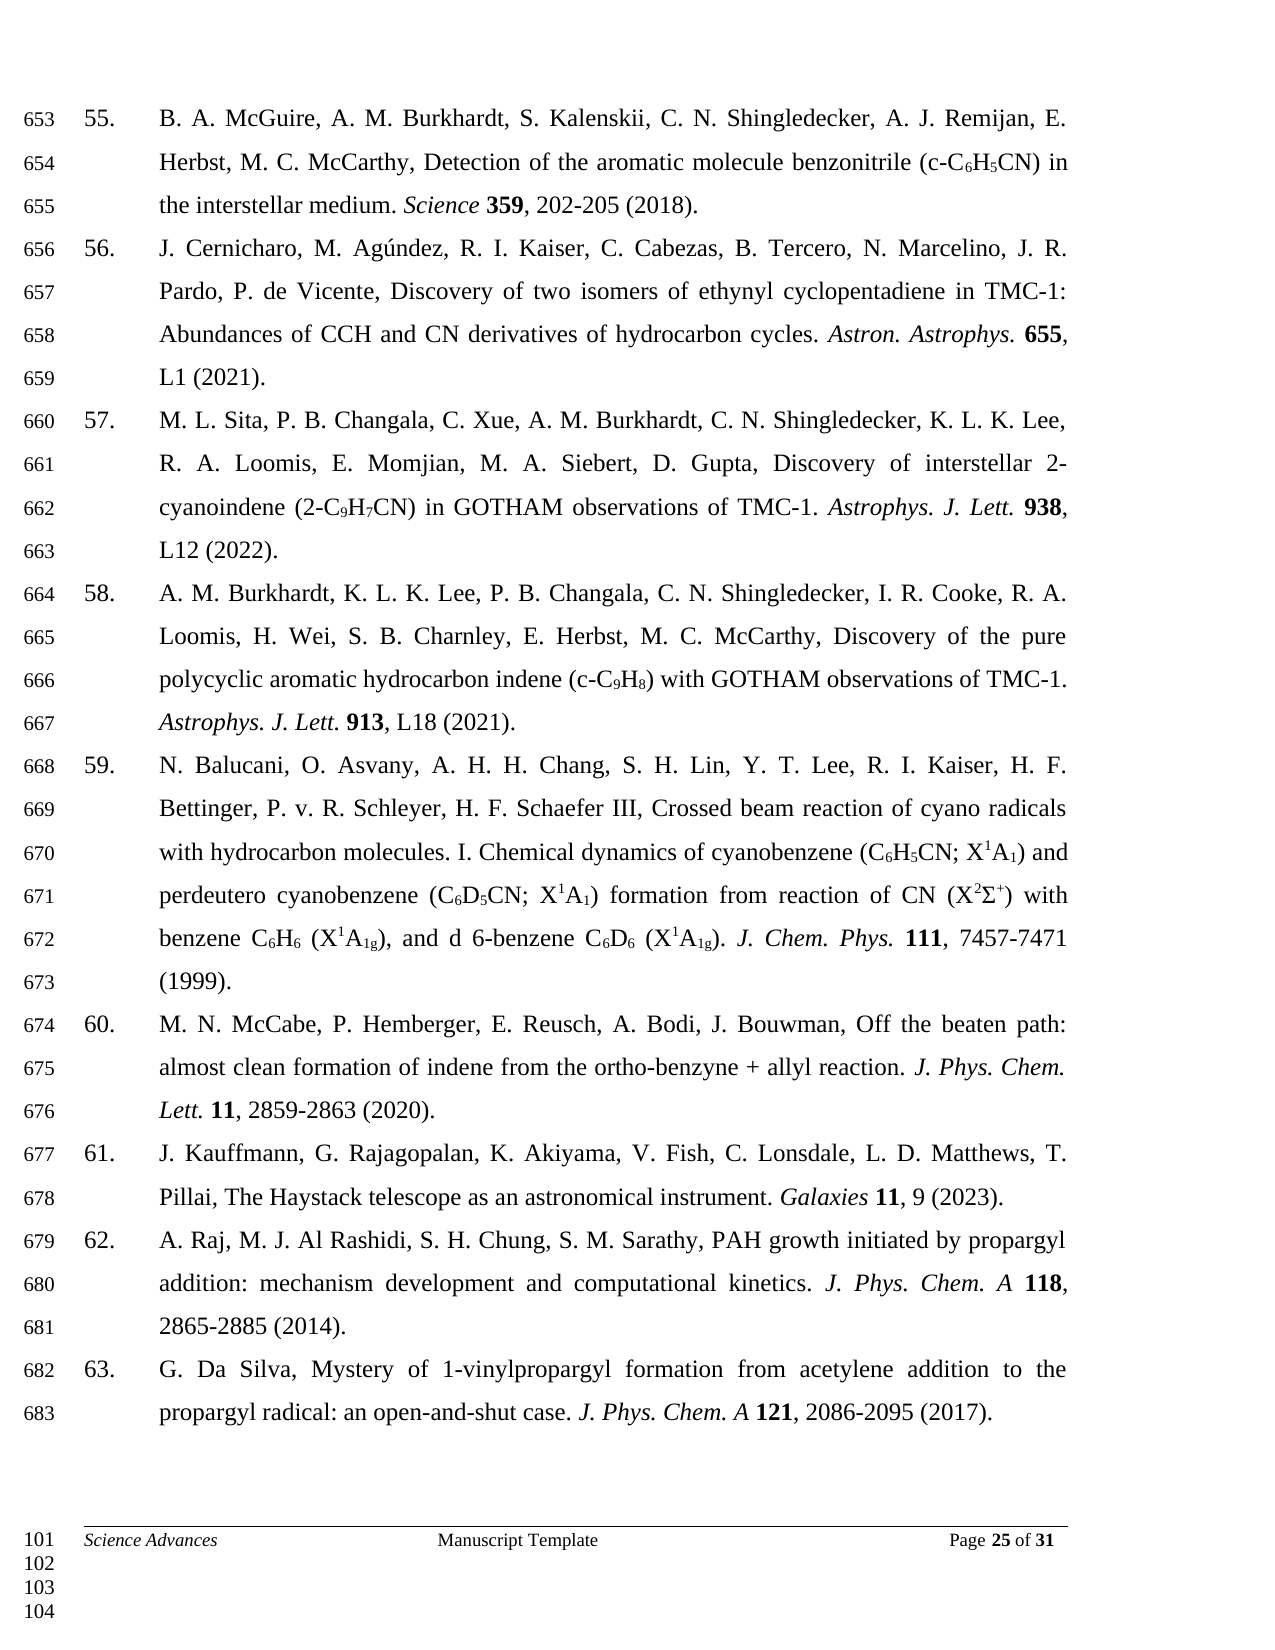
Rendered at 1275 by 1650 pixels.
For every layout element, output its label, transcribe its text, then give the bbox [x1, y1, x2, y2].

text 61. J. Kauffmann, G. Rajagopalan, K. Akiyama, V. Fish, C. Lonsdale, L. D. Matthews, T. Pillai, The Haystack telescope as an astronomical instrument. Galaxies 11, 9 (2023). [84, 1138, 1068, 1210]
text 57. M. L. Sita, P. B. Changala, C. Xue, A. M. Burkhardt, C. N. Shingledecker, K. L. K. Lee, R. A. Loomis, E. Momjian, M. A. Siebert, D. Gupta, Discovery of interstellar 2-cyanoindene (2-C9H7CN) in GOTHAM observations of TMC-1. Astrophys. J. Lett. 938, L12 (2022). [84, 405, 1068, 563]
text 59. N. Balucani, O. Asvany, A. H. H. Chang, S. H. Lin, Y. T. Lee, R. I. Kaiser, H. F. Bettinger, P. v. R. Schleyer, H. F. Schaefer III, Crossed beam reaction of cyano radicals with hydrocarbon molecules. I. Chemical dynamics of cyanobenzene (C6H5CN; X1A1) and perdeutero cyanobenzene (C6D5CN; X1A1) formation from reaction of CN (X2Σ+) with benzene C6H6 (X1A1g), and d 6-benzene C6D6 (X1A1g). J. Chem. Phys. 111, 7457-7471 (1999). [84, 750, 1068, 995]
text 58. A. M. Burkhardt, K. L. K. Lee, P. B. Changala, C. N. Shingledecker, I. R. Cooke, R. A. Loomis, H. Wei, S. B. Charnley, E. Herbst, M. C. McCarthy, Discovery of the pure polycyclic aromatic hydrocarbon indene (c-C9H8) with GOTHAM observations of TMC-1. Astrophys. J. Lett. 913, L18 (2021). [84, 578, 1068, 736]
text 60. M. N. McCabe, P. Hemberger, E. Reusch, A. Bodi, J. Bouwman, Off the beaten path: almost clean formation of indene from the ortho-benzyne + allyl reaction. J. Phys. Chem. Lett. 11, 2859-2863 (2020). [84, 1009, 1068, 1124]
text 63. G. Da Silva, Mystery of 1-vinylpropargyl formation from acetylene addition to the propargyl radical: an open-and-shut case. J. Phys. Chem. A 121, 2086-2095 (2017). [84, 1354, 1068, 1426]
text 62. A. Raj, M. J. Al Rashidi, S. H. Chung, S. M. Sarathy, PAH growth initiated by propargyl addition: mechanism development and computational kinetics. J. Phys. Chem. A 118, 2865-2885 (2014). [84, 1225, 1068, 1340]
text 55. B. A. McGuire, A. M. Burkhardt, S. Kalenskii, C. N. Shingledecker, A. J. Remijan, E. Herbst, M. C. McCarthy, Detection of the aromatic molecule benzonitrile (c-C6H5CN) in the interstellar medium. Science 359, 202-205 (2018). [84, 103, 1068, 218]
text 56. J. Cernicharo, M. Agúndez, R. I. Kaiser, C. Cabezas, B. Tercero, N. Marcelino, J. R. Pardo, P. de Vicente, Discovery of two isomers of ethynyl cyclopentadiene in TMC-1: Abundances of CCH and CN derivatives of hydrocarbon cycles. Astron. Astrophys. 655, L1 (2021). [84, 233, 1068, 391]
